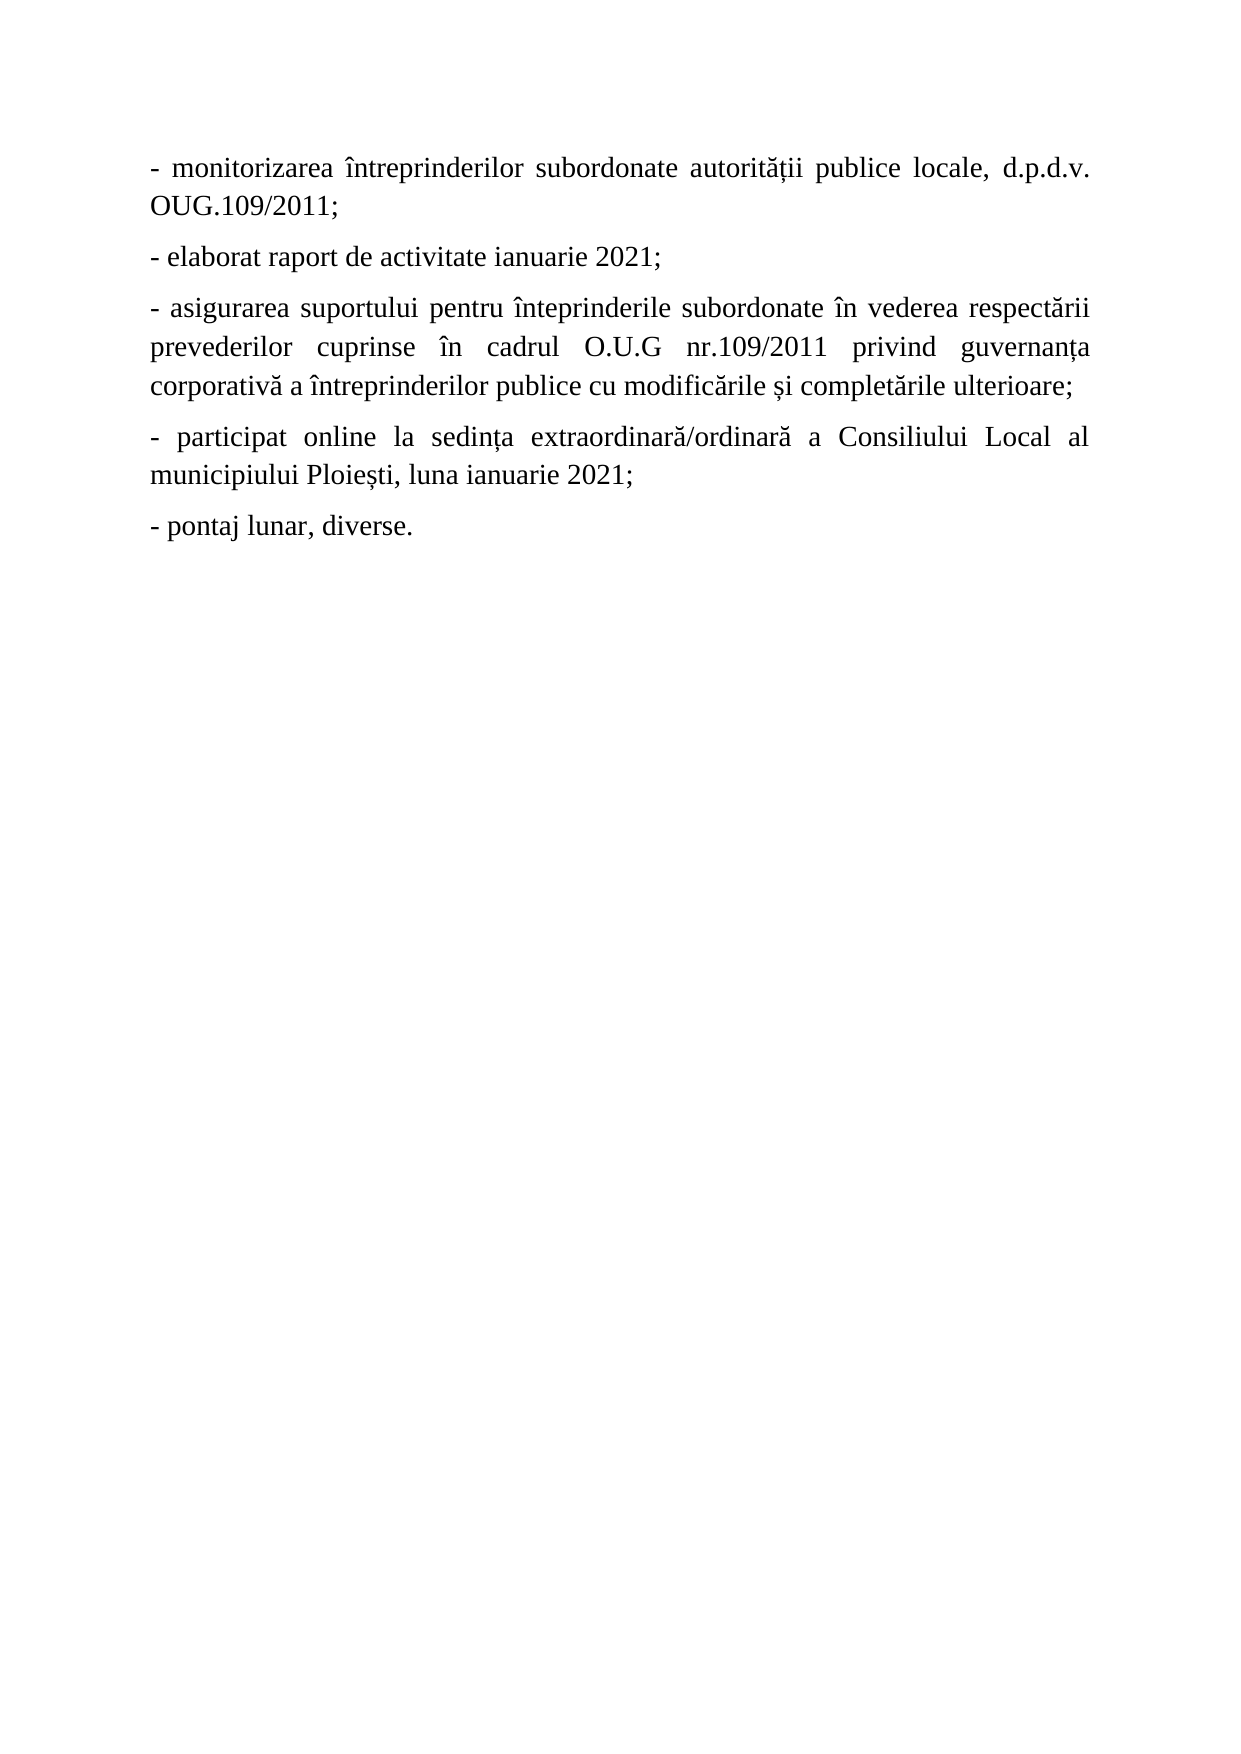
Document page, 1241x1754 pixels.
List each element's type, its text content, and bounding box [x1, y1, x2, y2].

text - participat online la sedința extraordinară/ordinară a Consiliului Local al municipiului Ploiești, luna ianuarie 2021; [150, 419, 1090, 491]
text - monitorizarea întreprinderilor subordonate autorității publice locale, d.p.d.v. OUG.109/2011; [150, 150, 1090, 222]
text - pontaj lunar, diverse. [150, 508, 1090, 542]
text - elaborat raport de activitate ianuarie 2021; [150, 239, 1090, 273]
text - asigurarea suportului pentru înteprinderile subordonate în vederea respectării prevederilor cuprinse în cadrul O.U.G nr.109/2011 privind guvernanța corporativă a întreprinderilor publice cu modificările și completările ulterioare; [150, 291, 1090, 401]
